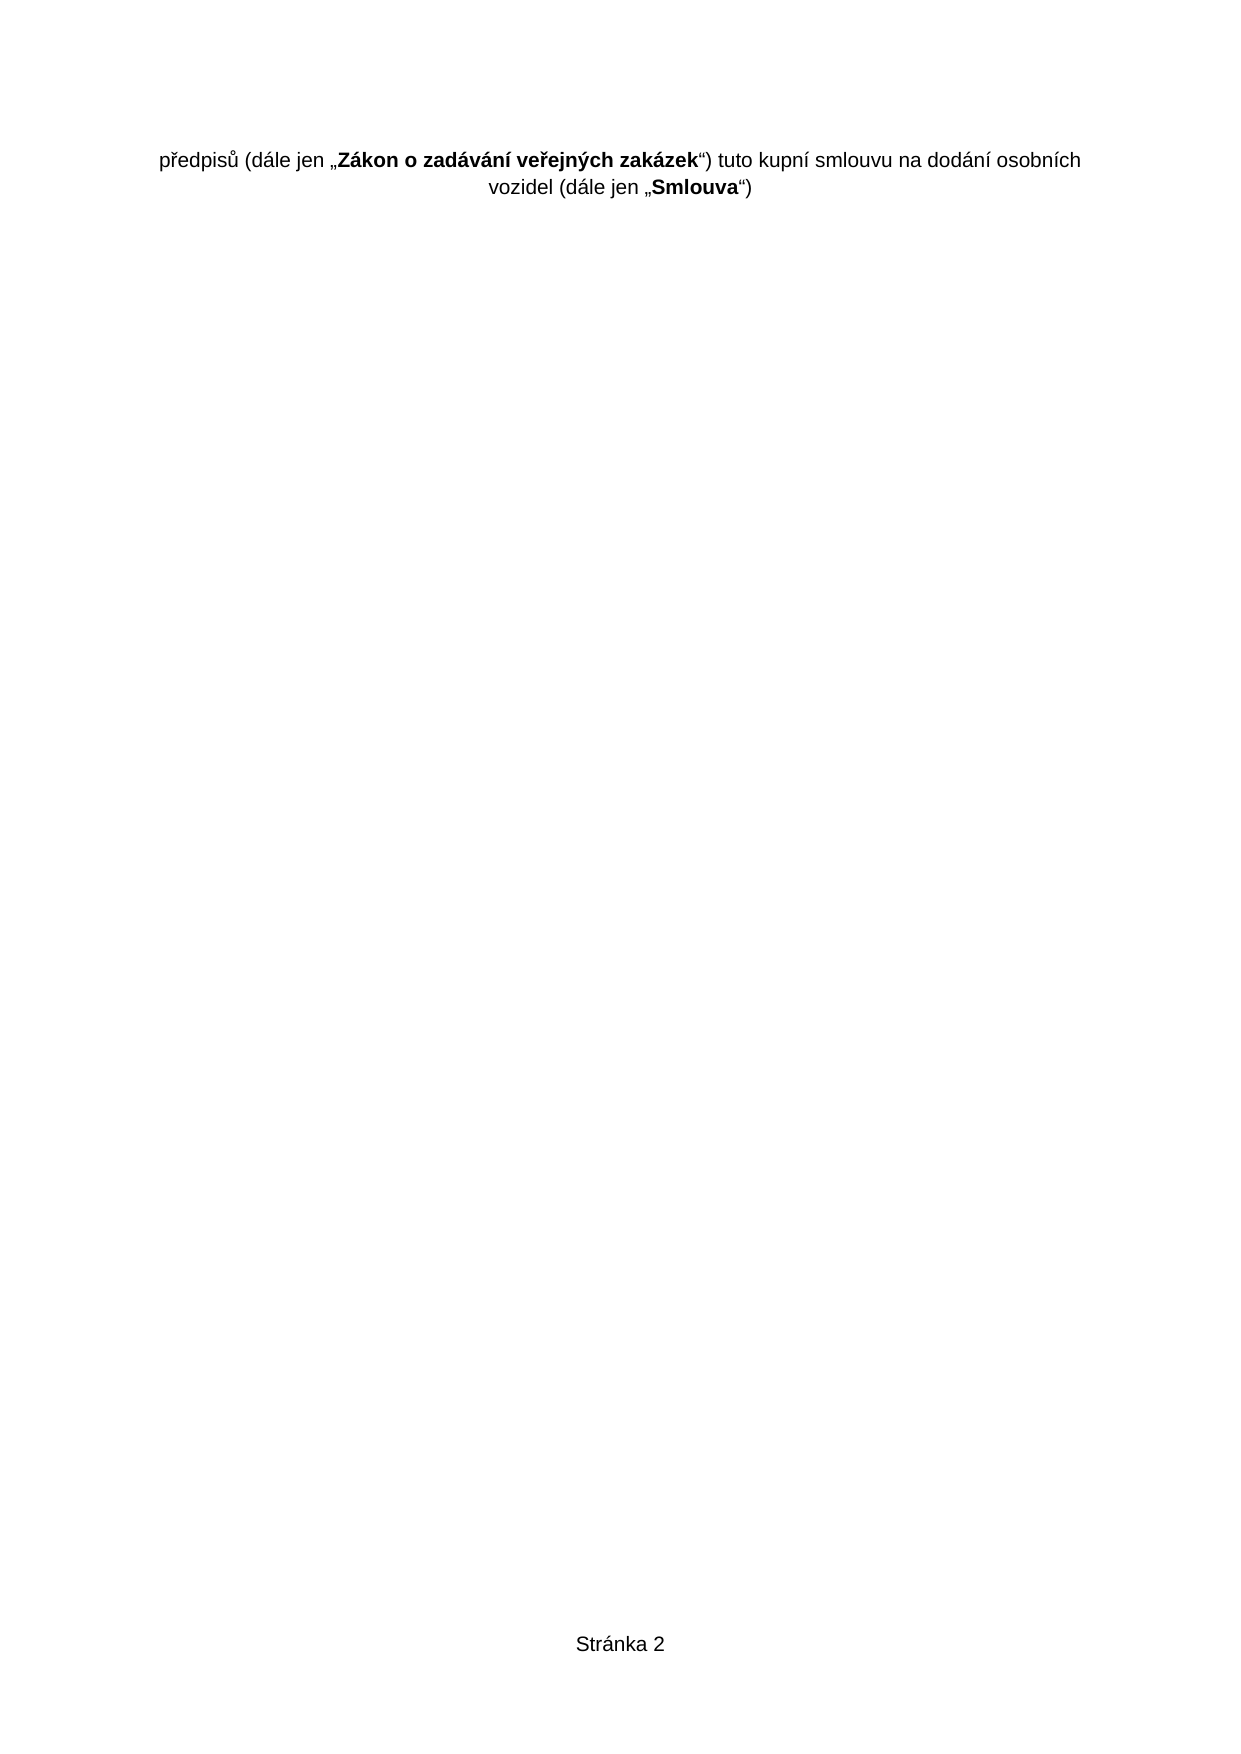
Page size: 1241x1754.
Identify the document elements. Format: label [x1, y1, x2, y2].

text [148, 148, 1093, 199]
